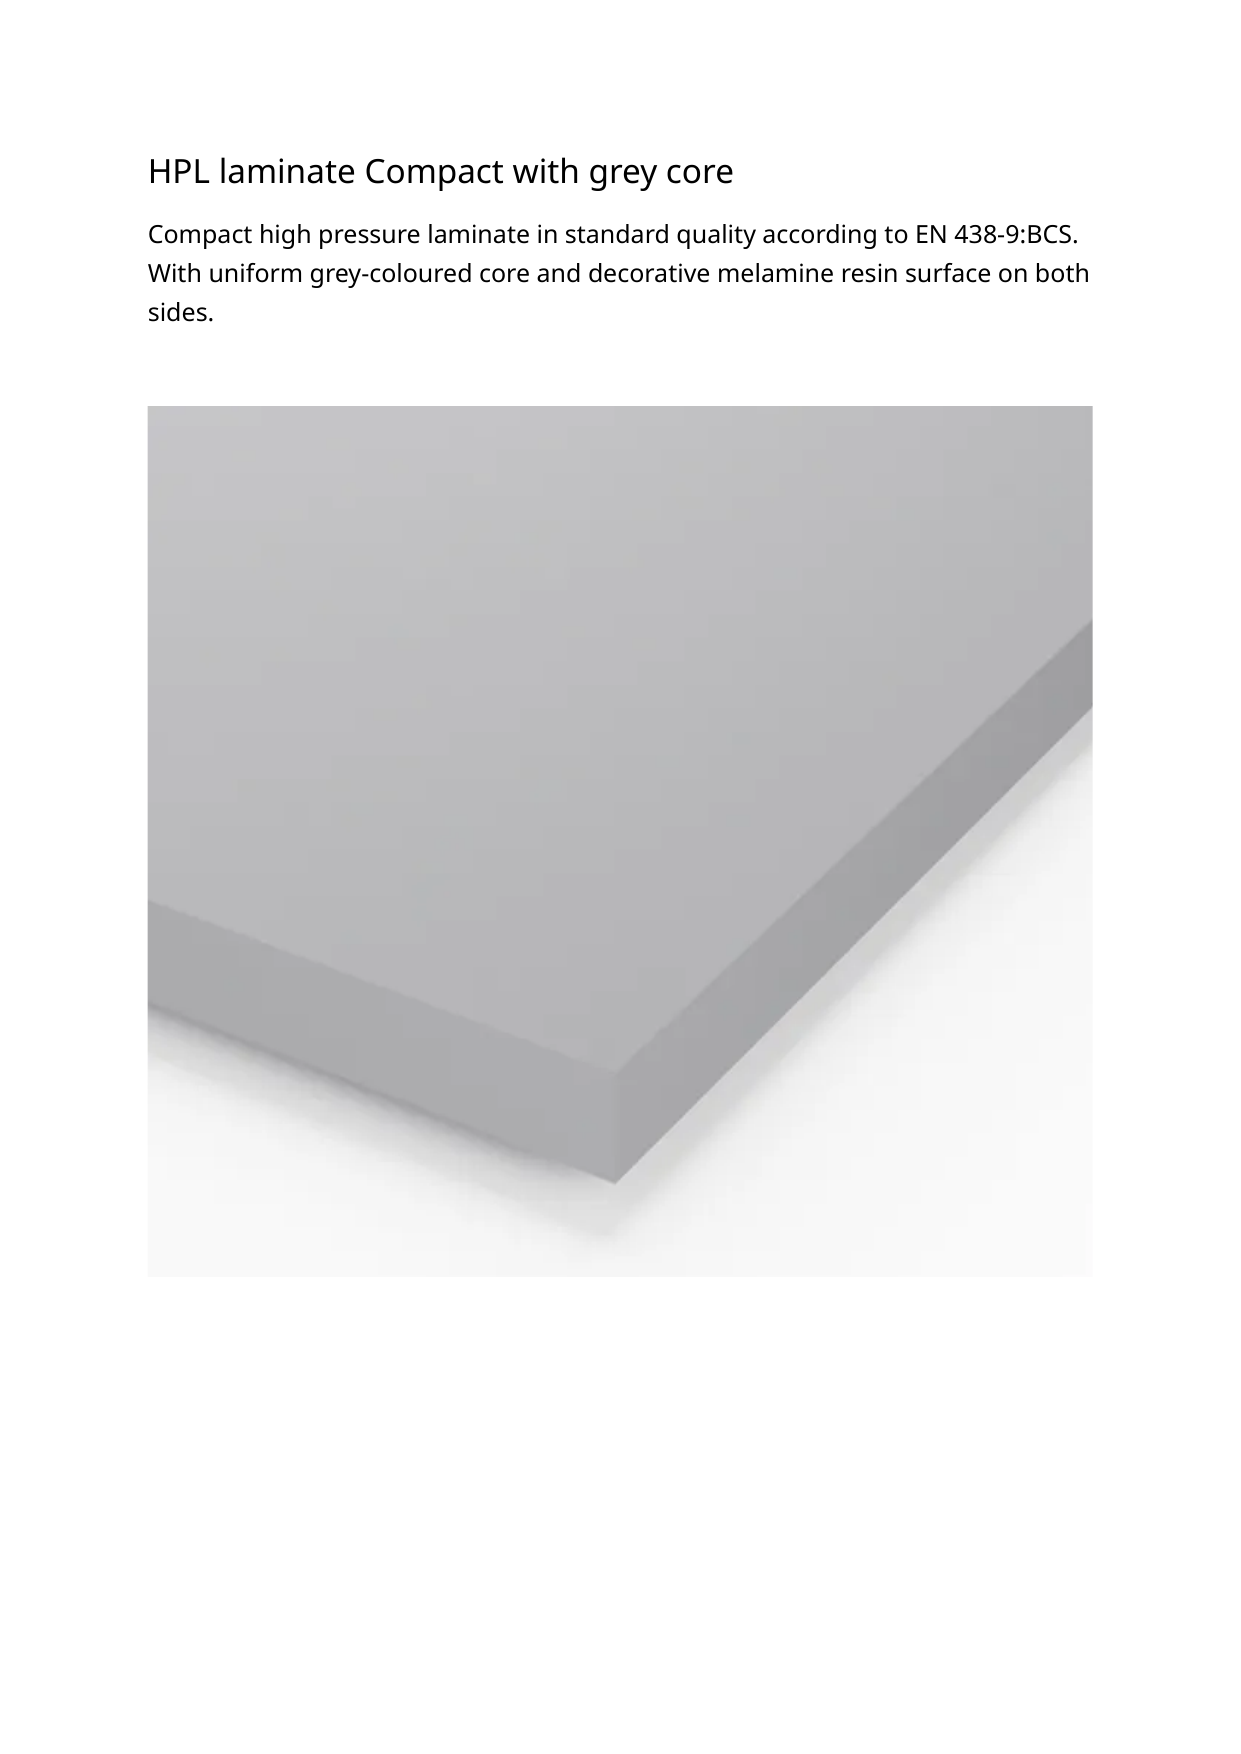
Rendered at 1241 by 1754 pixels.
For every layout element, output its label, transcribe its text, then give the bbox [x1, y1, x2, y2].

text HPL laminate Compact with grey core [148, 148, 1093, 193]
picture [147, 406, 1093, 1277]
text Compact high pressure laminate in standard quality according to EN 438-9:BCS. With uniform grey-coloured core and decorative melamine resin surface on both sides. [148, 216, 1093, 329]
